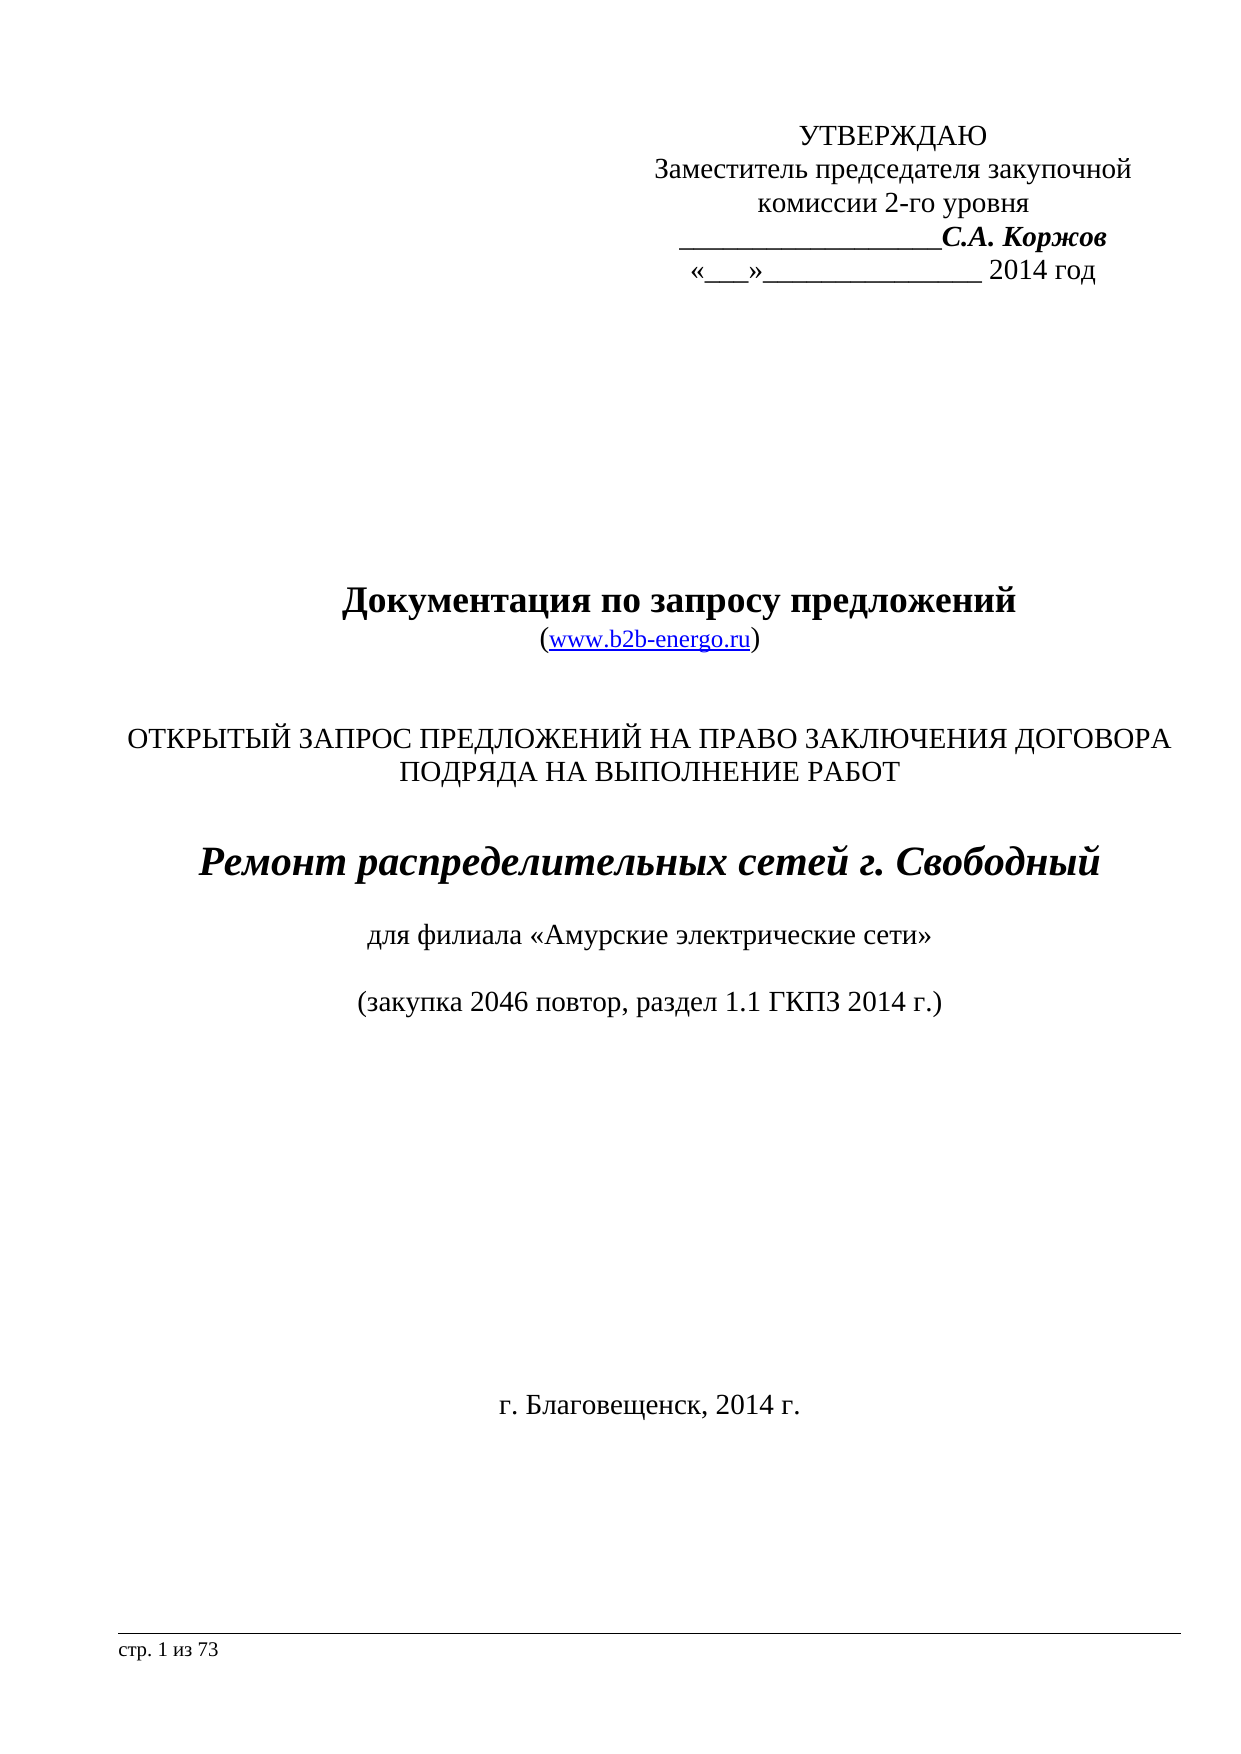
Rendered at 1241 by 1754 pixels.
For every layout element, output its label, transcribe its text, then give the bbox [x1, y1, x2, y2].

text для филиала «Амурские электрические сети» [118, 917, 1181, 951]
text «___»_______________ 2014 год [604, 252, 1181, 286]
text г. Благовещенск, 2014 г. [118, 1387, 1181, 1421]
text ОТКРЫТЫЙ ЗАПРОС ПРЕДЛОЖЕНИЙ НА ПРАВО ЗАКЛЮЧЕНИЯ ДОГОВОРА ПОДРЯДА НА ВЫПОЛНЕНИЕ РАБОТ [118, 721, 1181, 788]
text Заместитель председателя закупочной комиссии 2-го уровня [604, 152, 1181, 219]
text Документация по запросу предложений (www.b2b-energo.ru) [118, 577, 1181, 654]
text (закупка 2046 повтор, раздел 1.1 ГКПЗ 2014 г.) [118, 984, 1181, 1018]
text Ремонт распределительных сетей г. Свободный [118, 836, 1181, 884]
text УТВЕРЖДАЮ [604, 118, 1181, 152]
text __________________С.А. Коржов [604, 219, 1181, 252]
